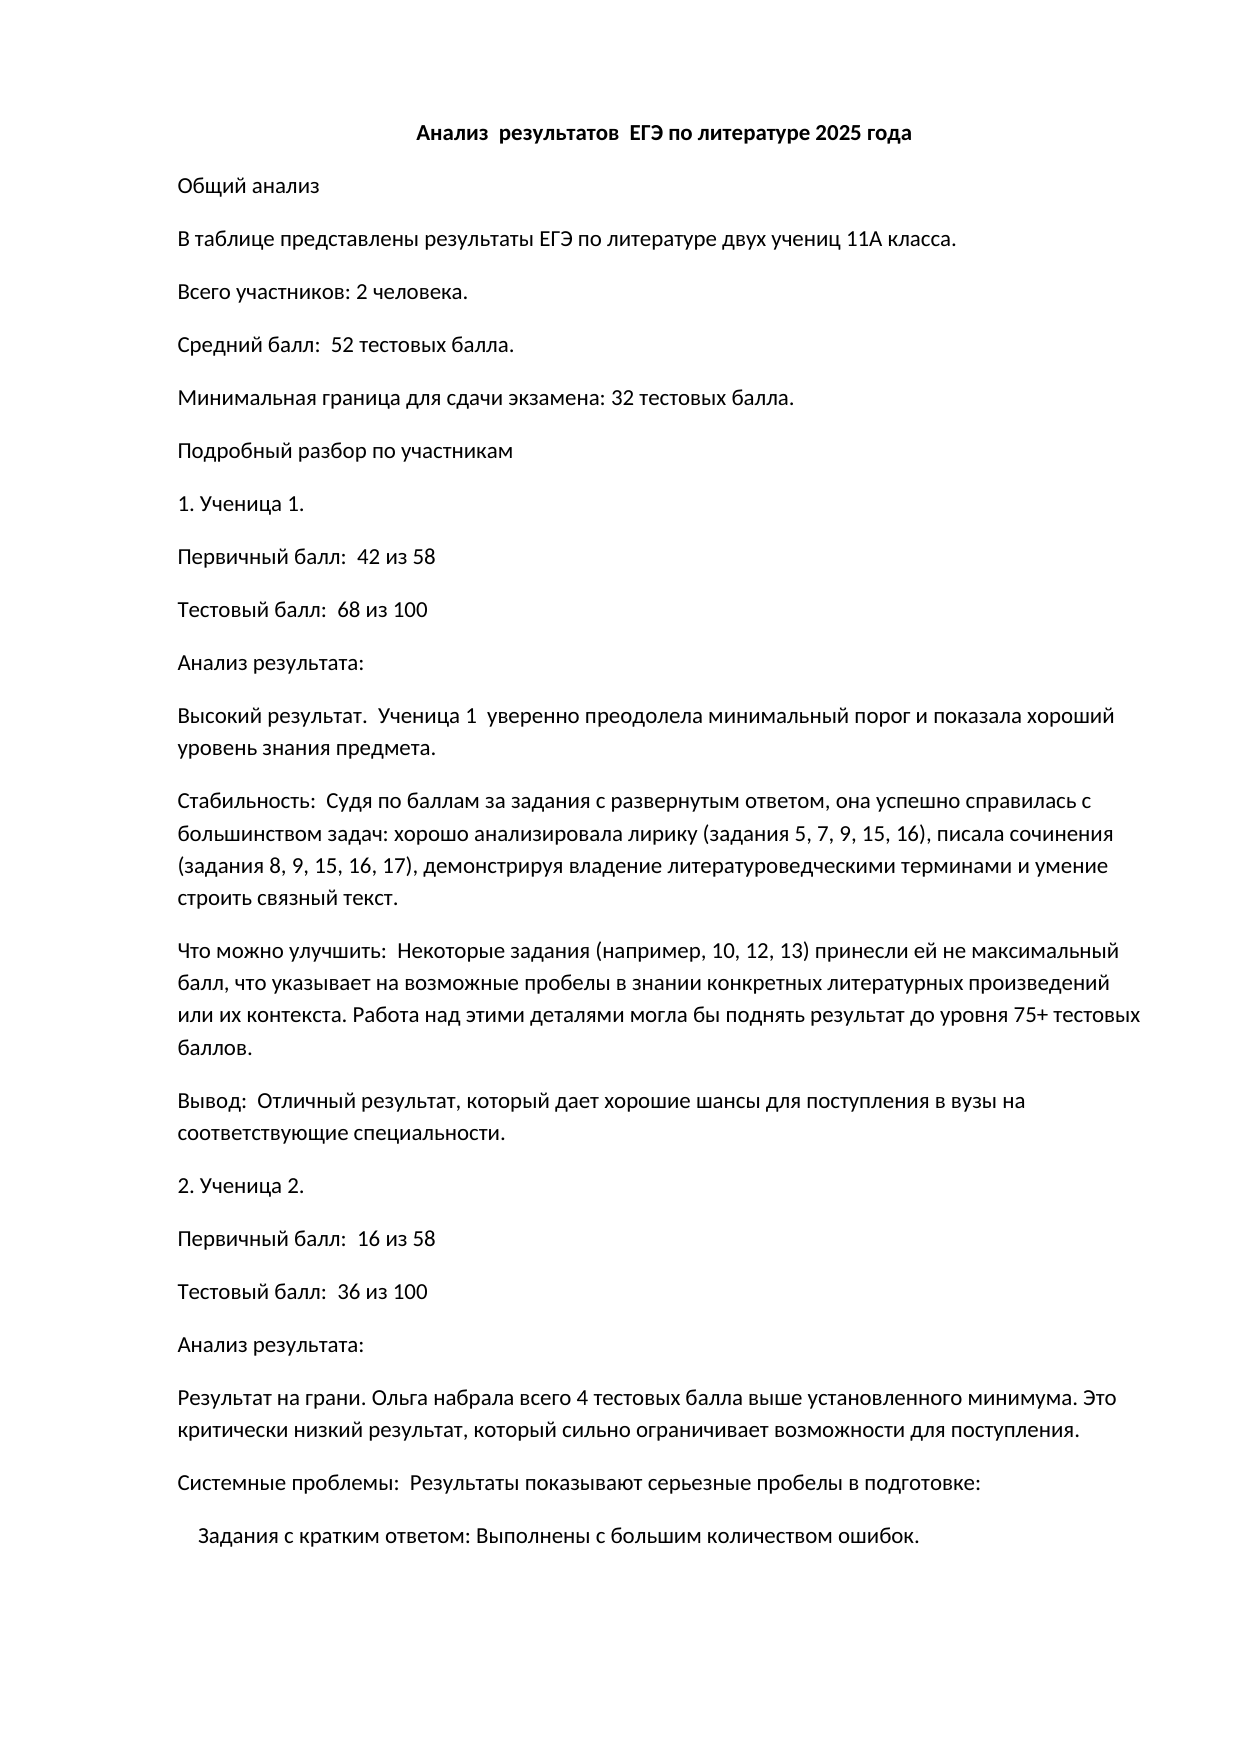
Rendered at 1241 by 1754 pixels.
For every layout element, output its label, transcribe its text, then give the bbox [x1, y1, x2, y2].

text Задания с кратким ответом: Выполнены с большим количеством ошибок. [177, 1521, 1152, 1549]
text Средний балл: 52 тестовых балла. [177, 330, 1152, 358]
text Анализ результата: [177, 1330, 1152, 1358]
text Первичный балл: 16 из 58 [177, 1224, 1152, 1252]
text Подробный разбор по участникам [177, 436, 1152, 464]
text Вывод: Отличный результат, который дает хорошие шансы для поступления в вузы на соответствующие специальности. [177, 1086, 1152, 1146]
text Тестовый балл: 68 из 100 [177, 595, 1152, 623]
text Результат на грани. Ольга набрала всего 4 тестовых балла выше установленного минимума. Это критически низкий результат, который сильно ограничивает возможности для поступления. [177, 1383, 1152, 1443]
text 1. Ученица 1. [177, 489, 1152, 517]
text Стабильность: Судя по баллам за задания с развернутым ответом, она успешно справилась с большинством задач: хорошо анализировала лирику (задания 5, 7, 9, 15, 16), писала сочинения (задания 8, 9, 15, 16, 17), демонстрируя владение литературоведческими терминами и умение строить связный текст. [177, 787, 1152, 911]
text Минимальная граница для сдачи экзамена: 32 тестовых балла. [177, 383, 1152, 411]
text Высокий результат. Ученица 1 уверенно преодолела минимальный порог и показала хороший уровень знания предмета. [177, 701, 1152, 762]
text В таблице представлены результаты ЕГЭ по литературе двух учениц 11А класса. [177, 224, 1152, 252]
text Первичный балл: 42 из 58 [177, 542, 1152, 570]
text Анализ результатов ЕГЭ по литературе 2025 года [177, 118, 1152, 146]
text Тестовый балл: 36 из 100 [177, 1277, 1152, 1305]
text Общий анализ [177, 171, 1152, 199]
text Системные проблемы: Результаты показывают серьезные пробелы в подготовке: [177, 1468, 1152, 1496]
text Что можно улучшить: Некоторые задания (например, 10, 12, 13) принесли ей не максимальный балл, что указывает на возможные пробелы в знании конкретных литературных произведений или их контекста. Работа над этими деталями могла бы поднять результат до уровня 75+ тестовых баллов. [177, 936, 1152, 1061]
text Анализ результата: [177, 648, 1152, 676]
text 2. Ученица 2. [177, 1171, 1152, 1199]
text Всего участников: 2 человека. [177, 277, 1152, 305]
